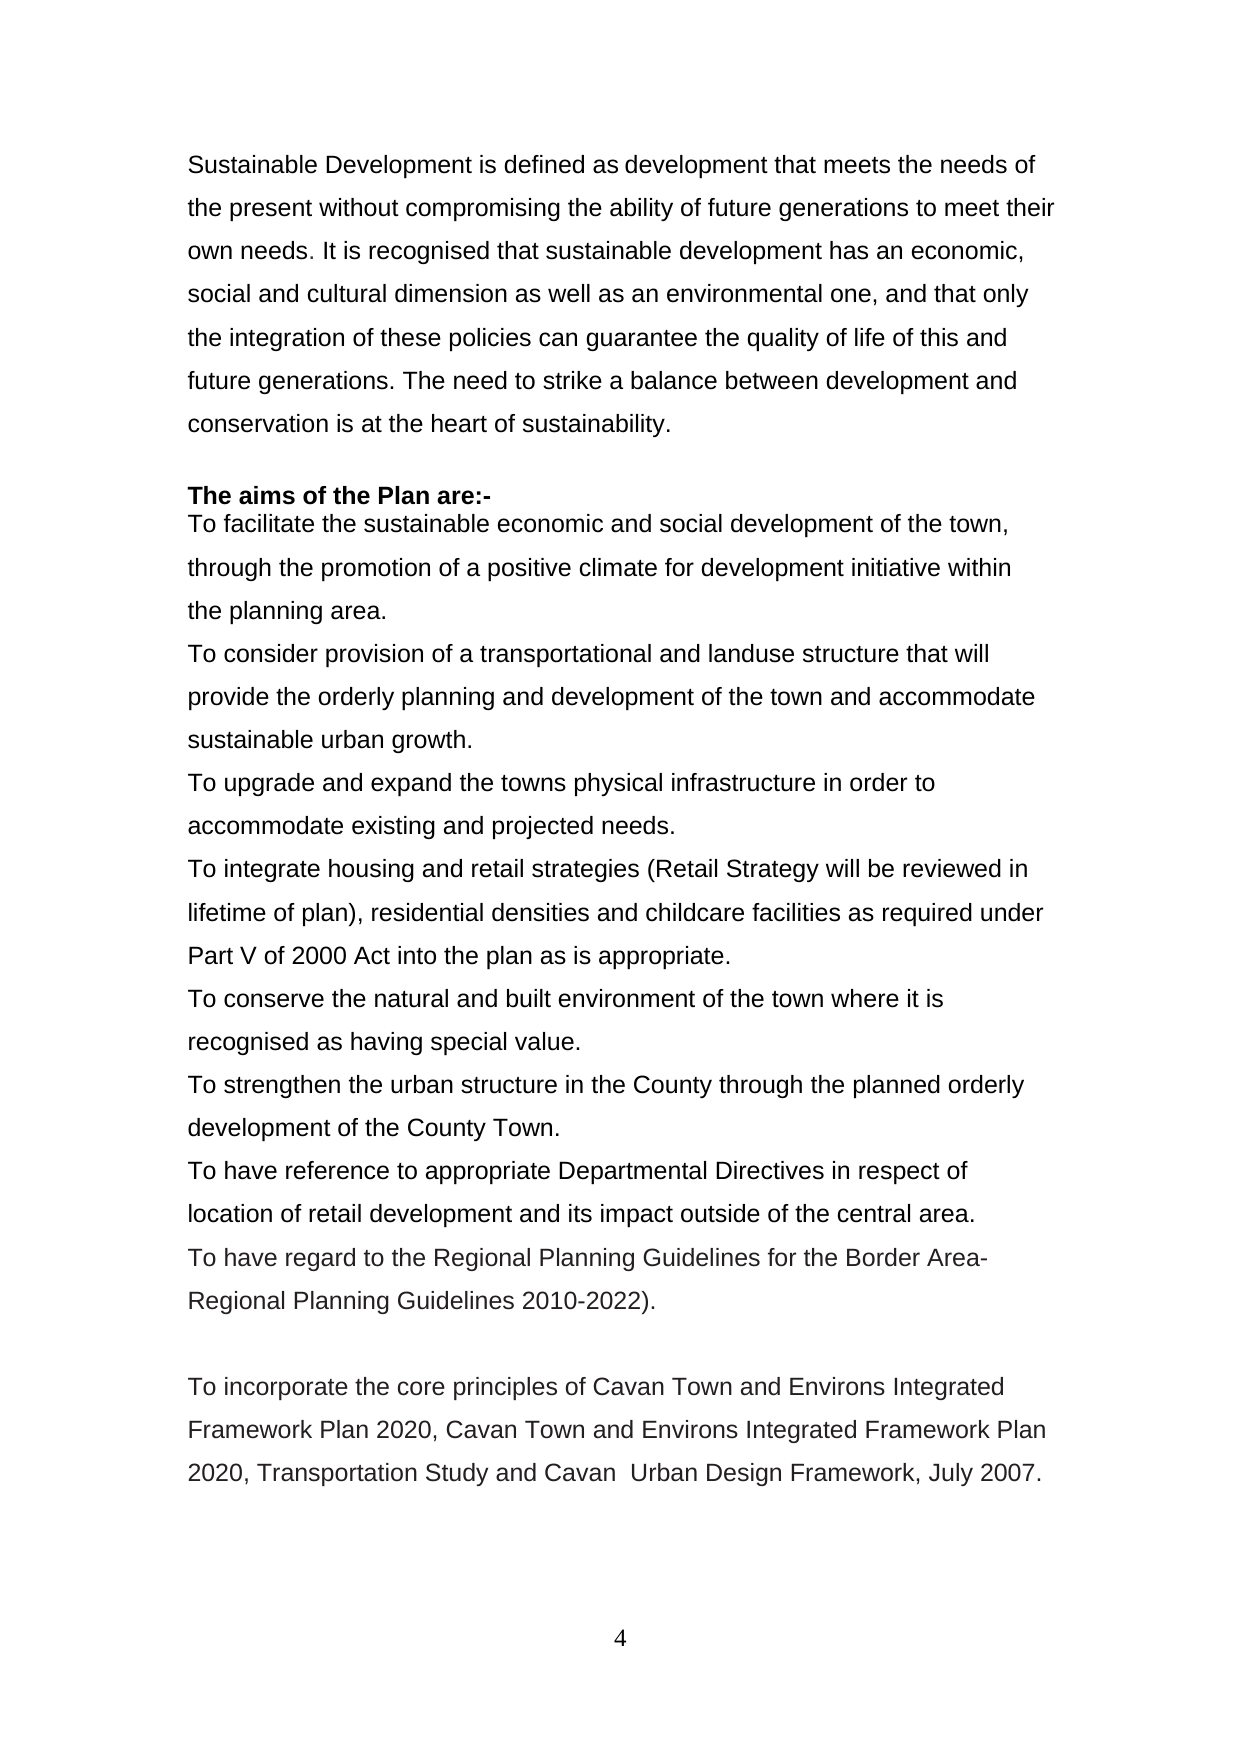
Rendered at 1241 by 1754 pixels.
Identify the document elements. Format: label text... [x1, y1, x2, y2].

text The aims of the Plan are:- [187, 481, 1053, 509]
text To have reference to appropriate Departmental Directives in respect of location of retail development and its impact outside of the central area. [187, 1156, 1053, 1228]
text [187, 150, 1066, 437]
text To incorporate the core principles of Cavan Town and Environs Integrated Framework Plan 2020, Cavan Town and Environs Integrated Framework Plan 2020, Transportation Study and Cavan Urban Design Framework, July 2007. [187, 1372, 1053, 1487]
text To conserve the natural and built environment of the town where it is recognised as having special value. [187, 984, 1053, 1056]
text To upgrade and expand the towns physical infrastructure in order to accommodate existing and projected needs. [187, 768, 1053, 840]
text To integrate housing and retail strategies (Retail Strategy will be reviewed in lifetime of plan), residential densities and childcare facilities as required under Part V of 2000 Act into the plan as is appropriate. [187, 854, 1053, 969]
text To consider provision of a transportational and landuse structure that will provide the orderly planning and development of the town and accommodate sustainable urban growth. [187, 639, 1053, 754]
text To strengthen the urban structure in the County through the planned orderly development of the County Town. [187, 1070, 1053, 1142]
text To have regard to the Regional Planning Guidelines for the Border Area- Regional Planning Guidelines 2010-2022). [187, 1242, 1053, 1314]
text To facilitate the sustainable economic and social development of the town, through the promotion of a positive climate for development initiative within the planning area. [187, 509, 1053, 624]
